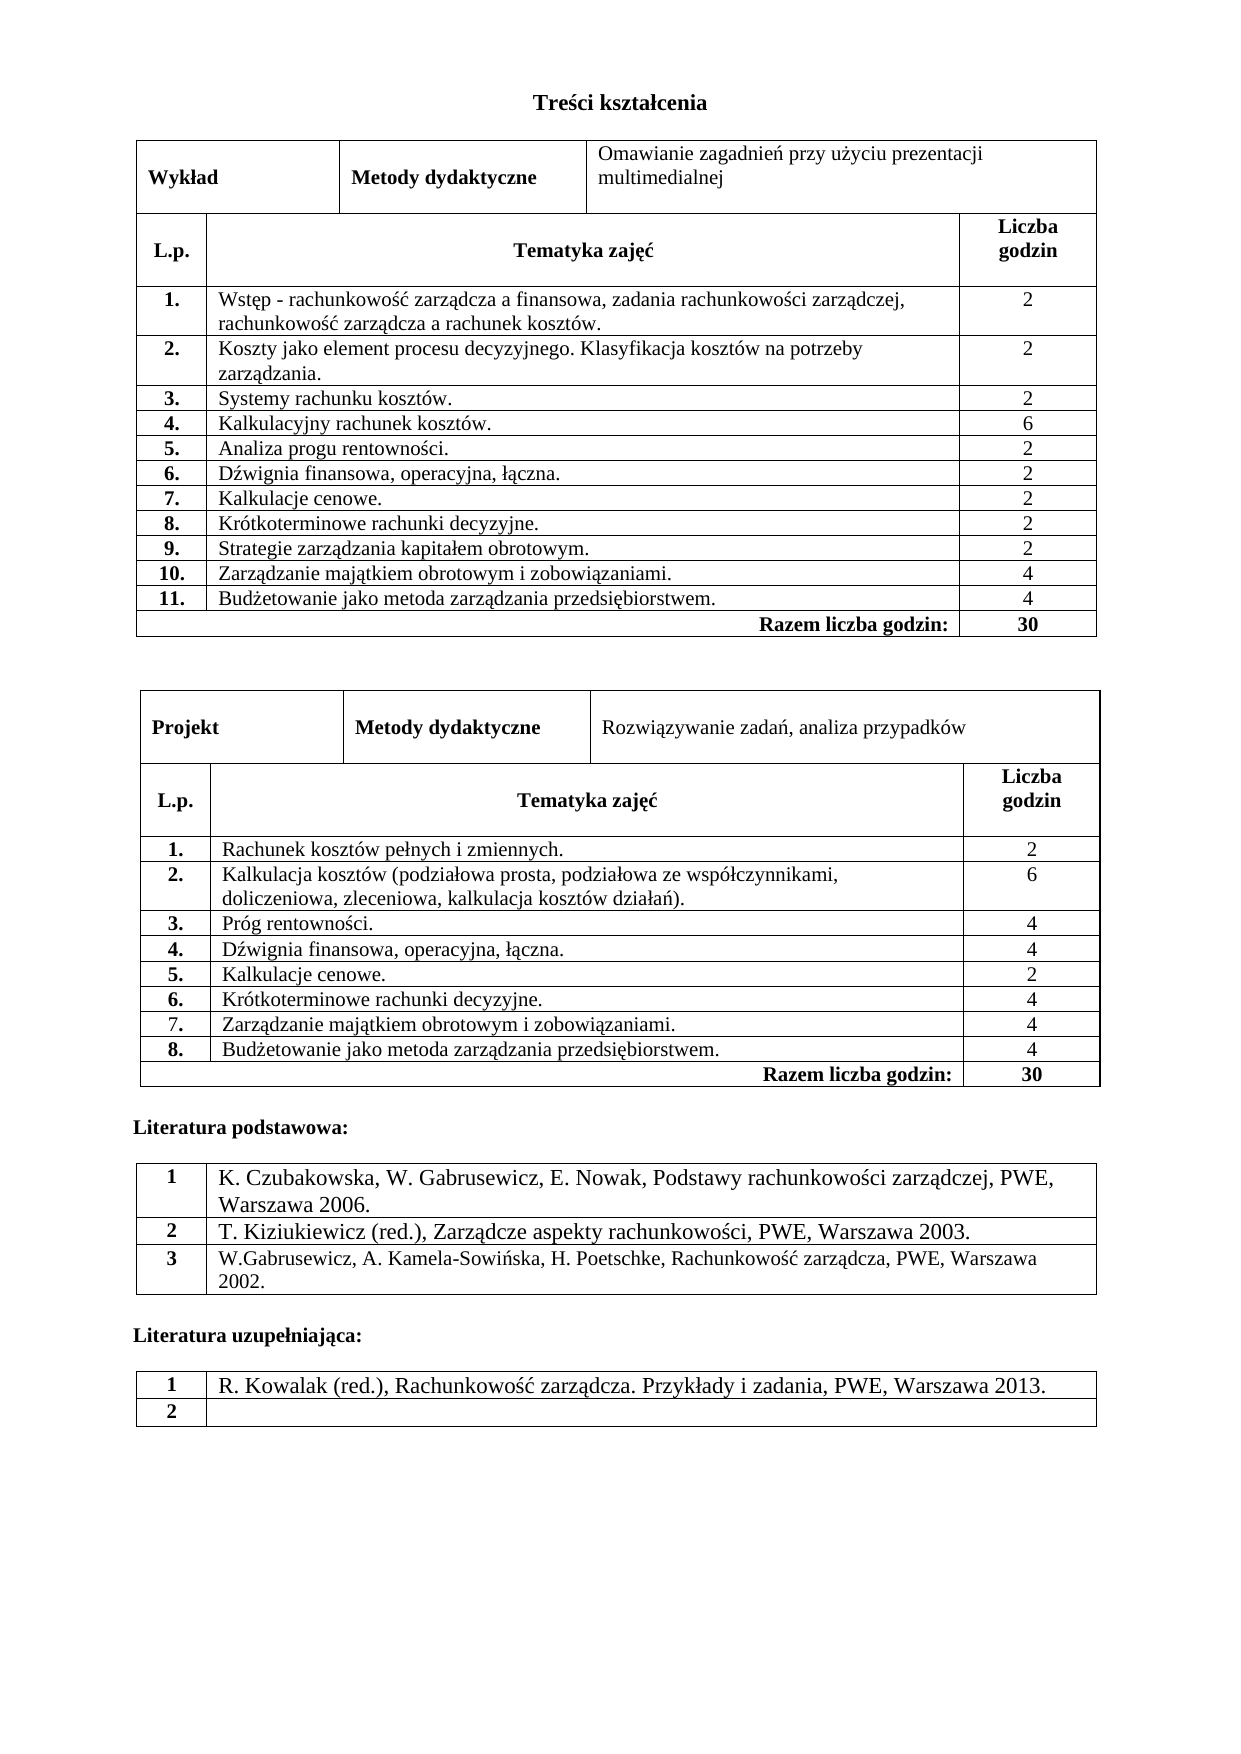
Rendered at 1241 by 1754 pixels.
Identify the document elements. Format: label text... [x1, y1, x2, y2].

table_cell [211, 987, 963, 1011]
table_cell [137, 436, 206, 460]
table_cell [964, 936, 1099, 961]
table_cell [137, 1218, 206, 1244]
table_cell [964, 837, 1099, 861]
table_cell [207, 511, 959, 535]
text Literatura uzupełniająca: [133, 1323, 1092, 1347]
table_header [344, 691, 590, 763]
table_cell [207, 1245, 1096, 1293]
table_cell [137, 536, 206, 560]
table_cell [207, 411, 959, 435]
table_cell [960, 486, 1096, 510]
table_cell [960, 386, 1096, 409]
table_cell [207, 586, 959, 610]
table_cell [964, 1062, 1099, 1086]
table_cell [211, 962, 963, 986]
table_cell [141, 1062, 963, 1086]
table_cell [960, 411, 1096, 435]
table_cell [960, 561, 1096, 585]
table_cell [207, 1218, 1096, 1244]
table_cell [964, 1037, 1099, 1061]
text Literatura podstawowa: [133, 1115, 1092, 1139]
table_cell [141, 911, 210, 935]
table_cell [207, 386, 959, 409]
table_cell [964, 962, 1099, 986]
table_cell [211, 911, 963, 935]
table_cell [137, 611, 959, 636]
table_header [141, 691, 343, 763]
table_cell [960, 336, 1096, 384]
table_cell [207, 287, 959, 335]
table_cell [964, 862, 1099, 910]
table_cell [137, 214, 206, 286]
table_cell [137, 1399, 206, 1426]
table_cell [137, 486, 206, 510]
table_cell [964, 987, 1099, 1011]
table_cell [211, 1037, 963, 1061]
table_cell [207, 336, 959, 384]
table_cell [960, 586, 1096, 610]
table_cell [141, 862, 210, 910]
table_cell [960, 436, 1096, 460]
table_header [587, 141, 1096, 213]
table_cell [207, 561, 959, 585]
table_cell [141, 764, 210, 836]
text Treści kształcenia [148, 89, 1092, 115]
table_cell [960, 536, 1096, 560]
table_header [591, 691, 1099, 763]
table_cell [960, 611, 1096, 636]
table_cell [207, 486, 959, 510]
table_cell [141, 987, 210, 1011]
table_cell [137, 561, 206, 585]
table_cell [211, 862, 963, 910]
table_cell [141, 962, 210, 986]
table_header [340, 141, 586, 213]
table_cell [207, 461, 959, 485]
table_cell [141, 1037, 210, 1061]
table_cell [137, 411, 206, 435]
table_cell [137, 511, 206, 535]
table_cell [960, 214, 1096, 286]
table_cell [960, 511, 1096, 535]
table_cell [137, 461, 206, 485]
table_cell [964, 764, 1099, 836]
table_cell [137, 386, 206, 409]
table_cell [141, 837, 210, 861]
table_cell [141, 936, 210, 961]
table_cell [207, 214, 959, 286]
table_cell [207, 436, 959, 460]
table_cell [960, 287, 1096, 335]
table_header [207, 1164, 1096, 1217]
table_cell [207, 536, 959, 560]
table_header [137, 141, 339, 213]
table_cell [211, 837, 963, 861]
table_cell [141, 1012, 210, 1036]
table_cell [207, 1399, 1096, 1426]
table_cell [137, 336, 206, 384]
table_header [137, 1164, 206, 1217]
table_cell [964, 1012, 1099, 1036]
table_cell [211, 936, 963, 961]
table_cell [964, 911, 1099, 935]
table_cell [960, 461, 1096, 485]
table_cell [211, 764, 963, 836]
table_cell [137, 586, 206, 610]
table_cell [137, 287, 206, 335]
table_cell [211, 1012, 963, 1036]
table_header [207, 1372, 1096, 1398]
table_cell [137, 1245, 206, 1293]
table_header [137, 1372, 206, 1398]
